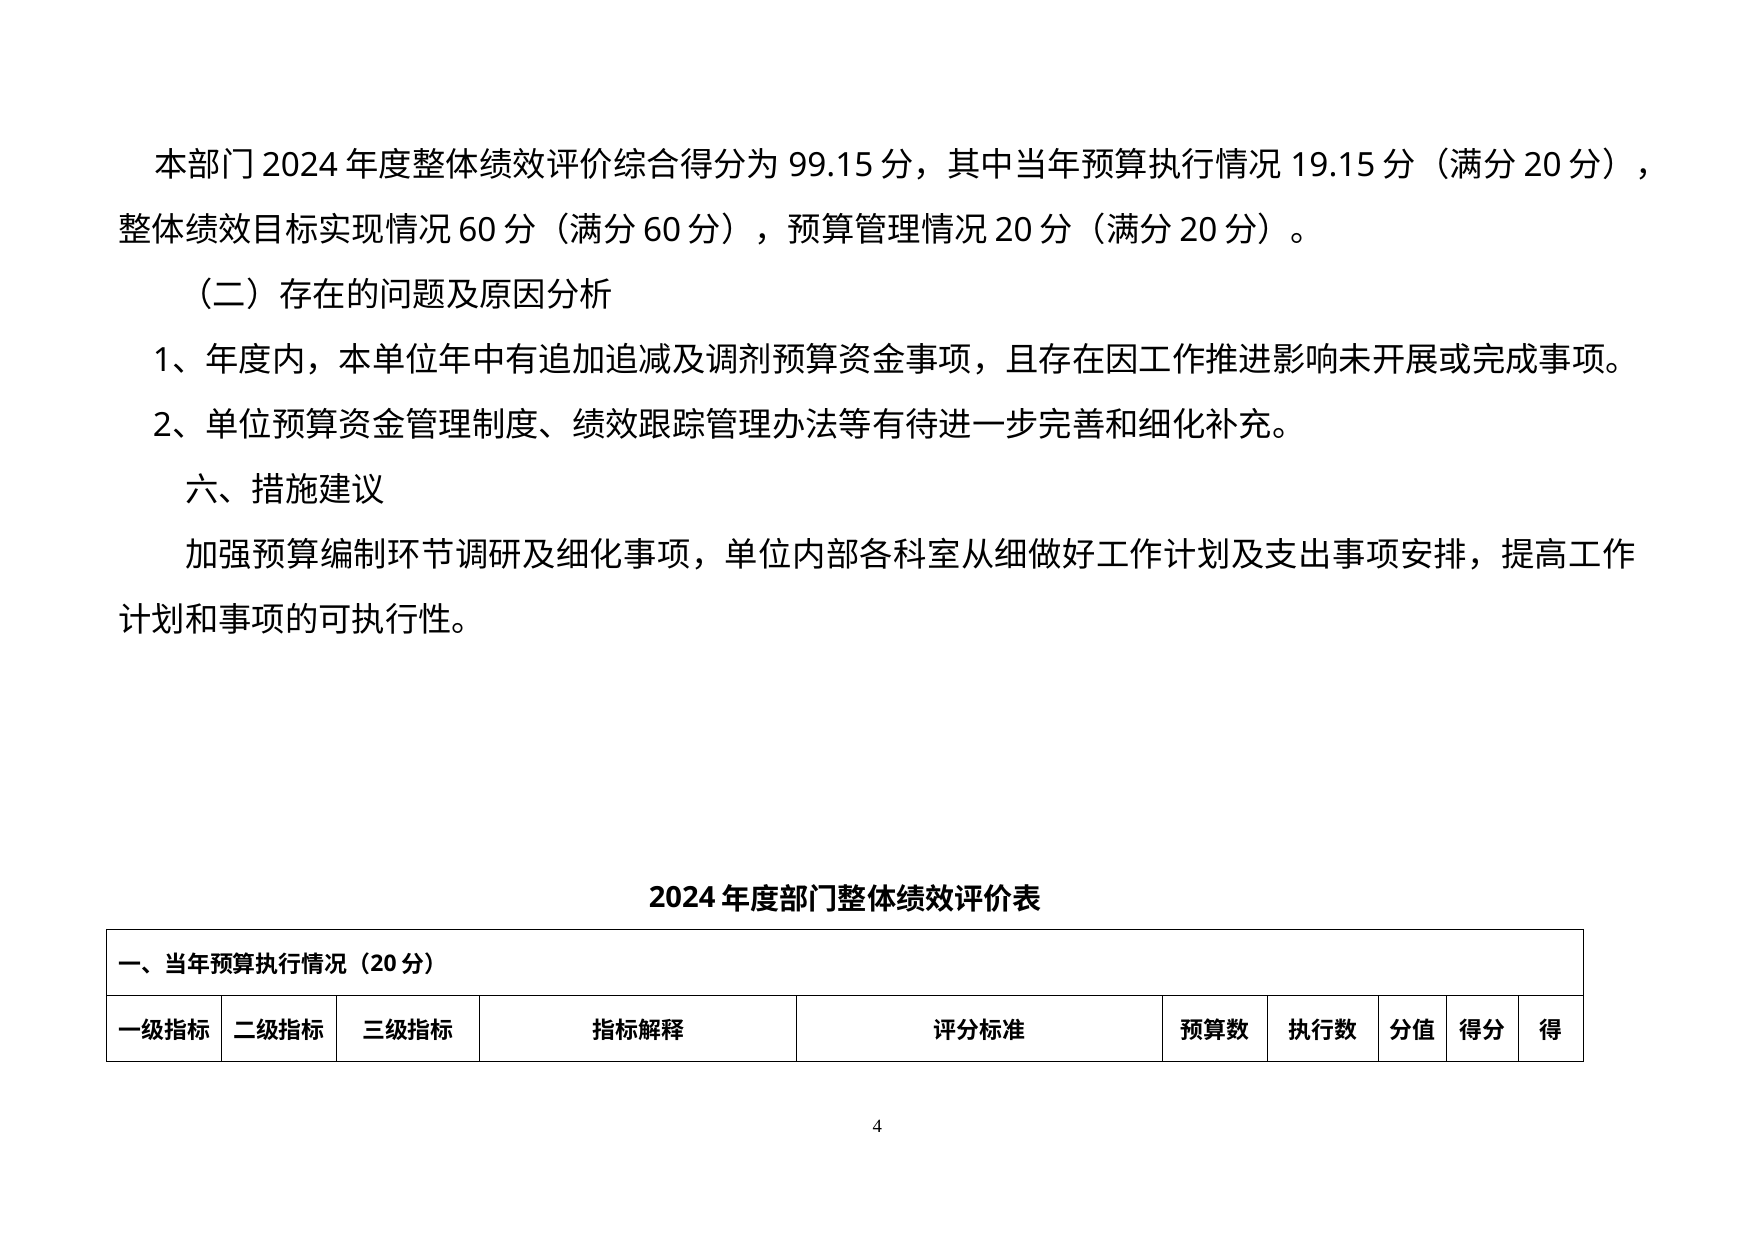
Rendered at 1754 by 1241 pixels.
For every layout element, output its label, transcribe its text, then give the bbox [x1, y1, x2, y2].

table_cell 一级指标 [107, 996, 221, 1061]
table_cell 分值 [1379, 996, 1446, 1061]
table_cell 评分标准 [797, 996, 1162, 1061]
list 存在的问题及原因分析 [129, 259, 1636, 324]
list 1、年度内，本单位年中有追加追减及调剂预算资金事项，且存在因工作推进影响未开展或完成事项。 [118, 324, 1636, 389]
table_cell 执行数（万元） [1268, 996, 1378, 1061]
list 2、单位预算资金管理制度、绩效跟踪管理办法等有待进一步完善和细化补充。 [118, 389, 1636, 454]
table_cell 指标解释 [480, 996, 796, 1061]
list 本部门2024年度整体绩效评价综合得分为99.15分，其中当年预算执行情况19.15分（满分20分），整体绩效目标实现情况60分（满分60分），预算管理情况20分（满分20分）。 [118, 129, 1636, 259]
table_cell 预算数（万元） [1163, 996, 1267, 1061]
list 加强预算编制环节调研及细化事项，单位内部各科室从细做好工作计划及支出事项安排，提高工作计划和事项的可执行性。 [118, 519, 1636, 649]
table_cell 二级指标 [222, 996, 336, 1061]
list 措施建议 [118, 454, 1636, 519]
table_cell 得分率 [1447, 996, 1518, 1061]
table_header 2024年度部门整体绩效评价表 [107, 864, 1583, 929]
table_cell 一、当年预算执行情况（20分） [107, 930, 1583, 995]
table_cell 三级指标 [337, 996, 479, 1061]
table_cell 得分 [1519, 996, 1583, 1061]
